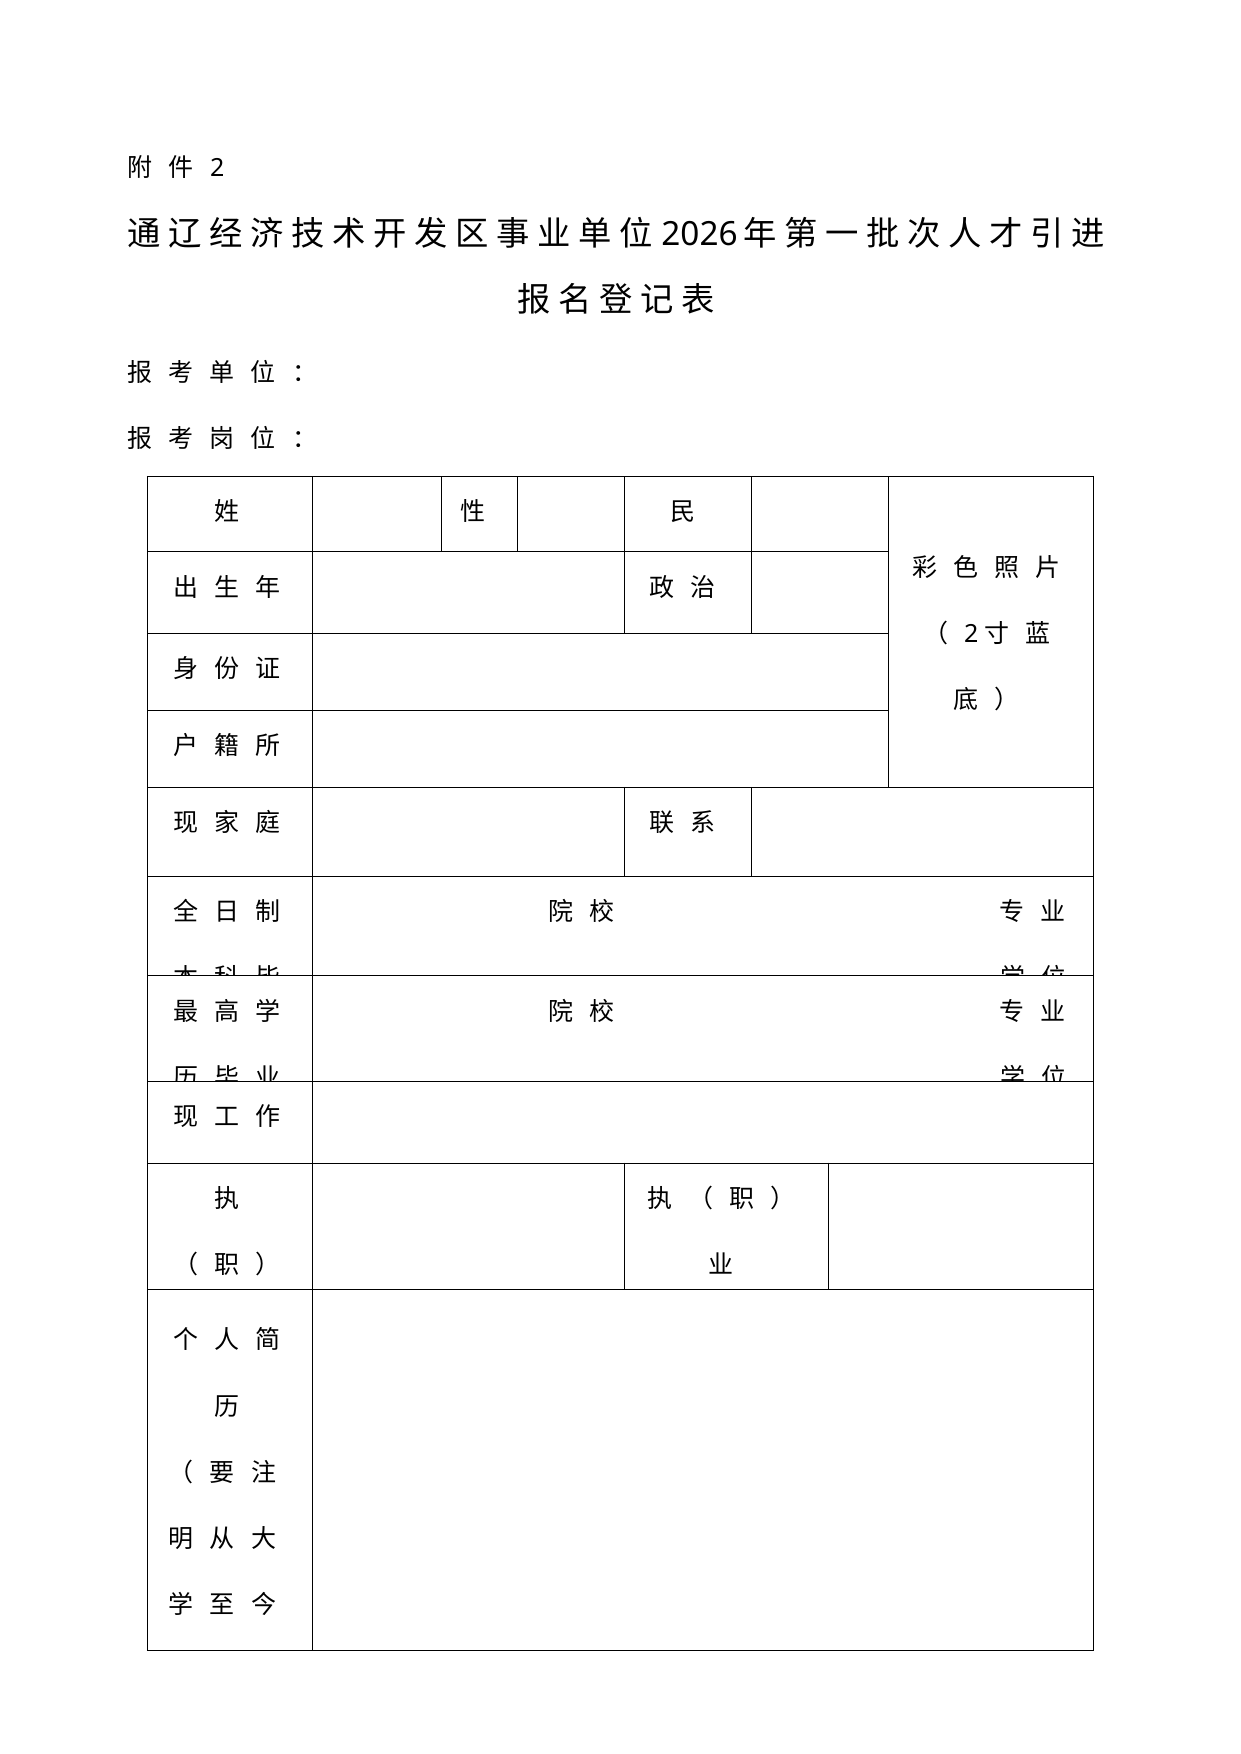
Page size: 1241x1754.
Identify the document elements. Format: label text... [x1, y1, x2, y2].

table_cell 出生年月 [148, 552, 312, 633]
table_cell 院校 专业 学位 [313, 976, 1093, 1081]
table_cell 全日制本科毕业院校及专业 [148, 877, 312, 975]
table_cell 执（职）业 资格证书取得时间 [625, 1164, 828, 1289]
table_cell [313, 788, 624, 876]
list 通辽经济技术开发区事业单位2026年第一批次人才引进报名登记表 [128, 198, 1113, 330]
list 报考单位： 报考岗位： [128, 337, 1113, 469]
table_cell [313, 1082, 1093, 1162]
list 附件2 [128, 132, 1113, 198]
table_cell 执（职）业 资格证书名称 [148, 1164, 312, 1289]
table_cell 现工作单位及职务 [148, 1082, 312, 1162]
table_cell [313, 552, 624, 633]
table_cell 现家庭住址 [148, 788, 312, 876]
table_cell 最高学历毕业院校及专业 [148, 976, 312, 1081]
table_header 性别 [442, 477, 517, 551]
table_cell 户籍所在地 [148, 711, 312, 787]
table_cell [313, 1290, 1093, 1650]
table_cell 身份证号 [148, 634, 312, 710]
table_header [518, 477, 624, 551]
table_header 彩色照片 （2寸蓝底） [889, 477, 1093, 787]
table_header 民 族 [625, 477, 751, 551]
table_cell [148, 1290, 312, 1650]
table_cell [829, 1164, 1093, 1289]
table_cell [313, 634, 888, 710]
table_cell [313, 1164, 624, 1289]
table_header [752, 477, 888, 551]
table_header 姓 名 [148, 477, 312, 551]
table_header [313, 477, 441, 551]
table_cell [752, 552, 888, 633]
table_cell [752, 788, 1093, 876]
table_cell 院校 专业 学位 [313, 877, 1093, 975]
table_cell [313, 711, 888, 787]
table_cell 政治面貌 [625, 552, 751, 633]
table_cell 联系电话 [625, 788, 751, 876]
